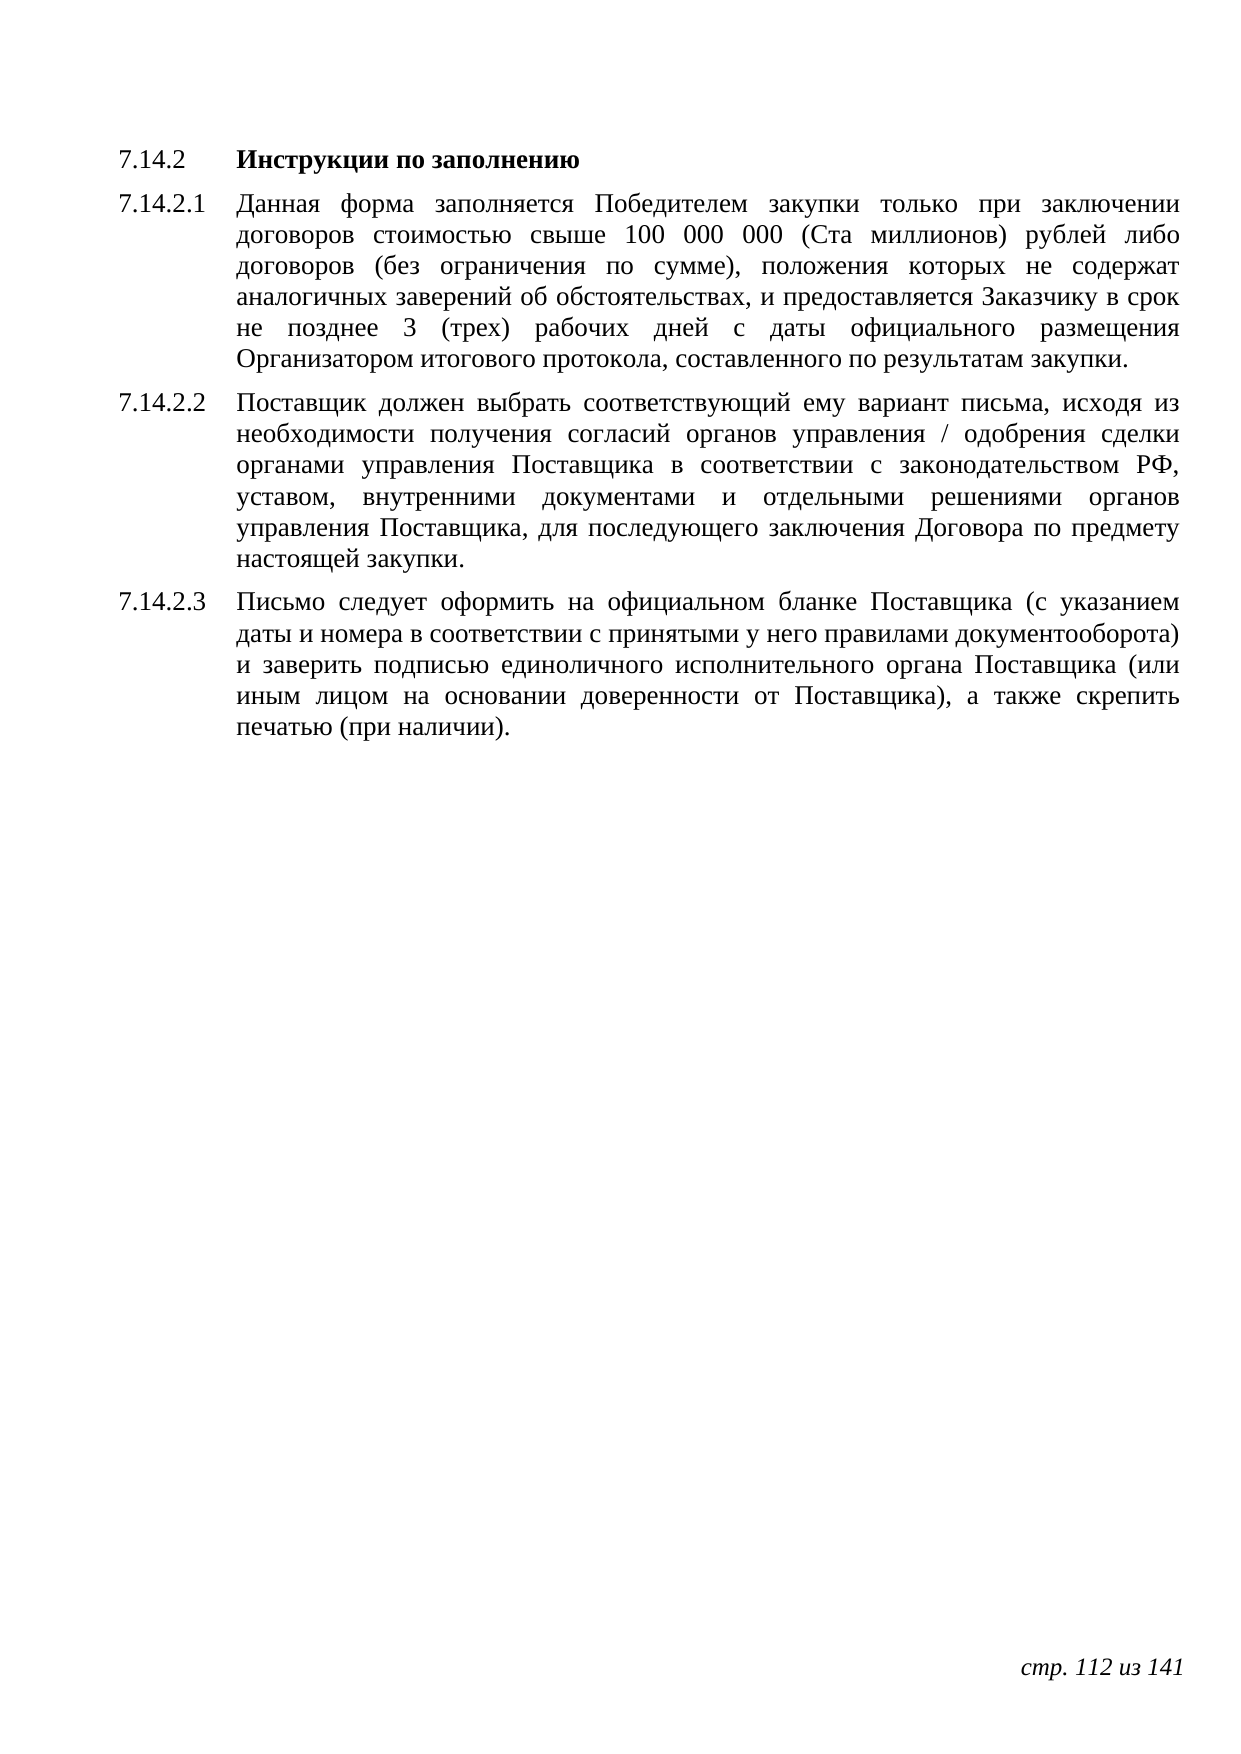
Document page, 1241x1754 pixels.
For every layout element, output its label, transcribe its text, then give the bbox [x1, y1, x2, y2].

list Письмо следует оформить на официальном бланке Поставщика (с указанием даты и номера в соответствии с принятыми у него правилами документооборота) и заверить подписью единоличного исполнительного органа Поставщика (или иным лицом на основании доверенности от Поставщика), а также скрепить печатью (при наличии). [118, 586, 1181, 741]
list Поставщик должен выбрать соответствующий ему вариант письма, исходя из необходимости получения согласий органов управления / одобрения сделки органами управления Поставщика в соответствии с законодательством РФ, уставом, внутренними документами и отдельными решениями органов управления Поставщика, для последующего заключения Договора по предмету настоящей закупки. [118, 386, 1181, 573]
list Инструкции по заполнению [118, 143, 1181, 174]
list Данная форма заполняется Победителем закупки только при заключении договоров стоимостью свыше 100 000 000 (Ста миллионов) рублей либо договоров (без ограничения по сумме), положения которых не содержат аналогичных заверений об обстоятельствах, и предоставляется Заказчику в срок не позднее 3 (трех) рабочих дней с даты официального размещения Организатором итогового протокола, составленного по результатам закупки. [118, 187, 1181, 374]
